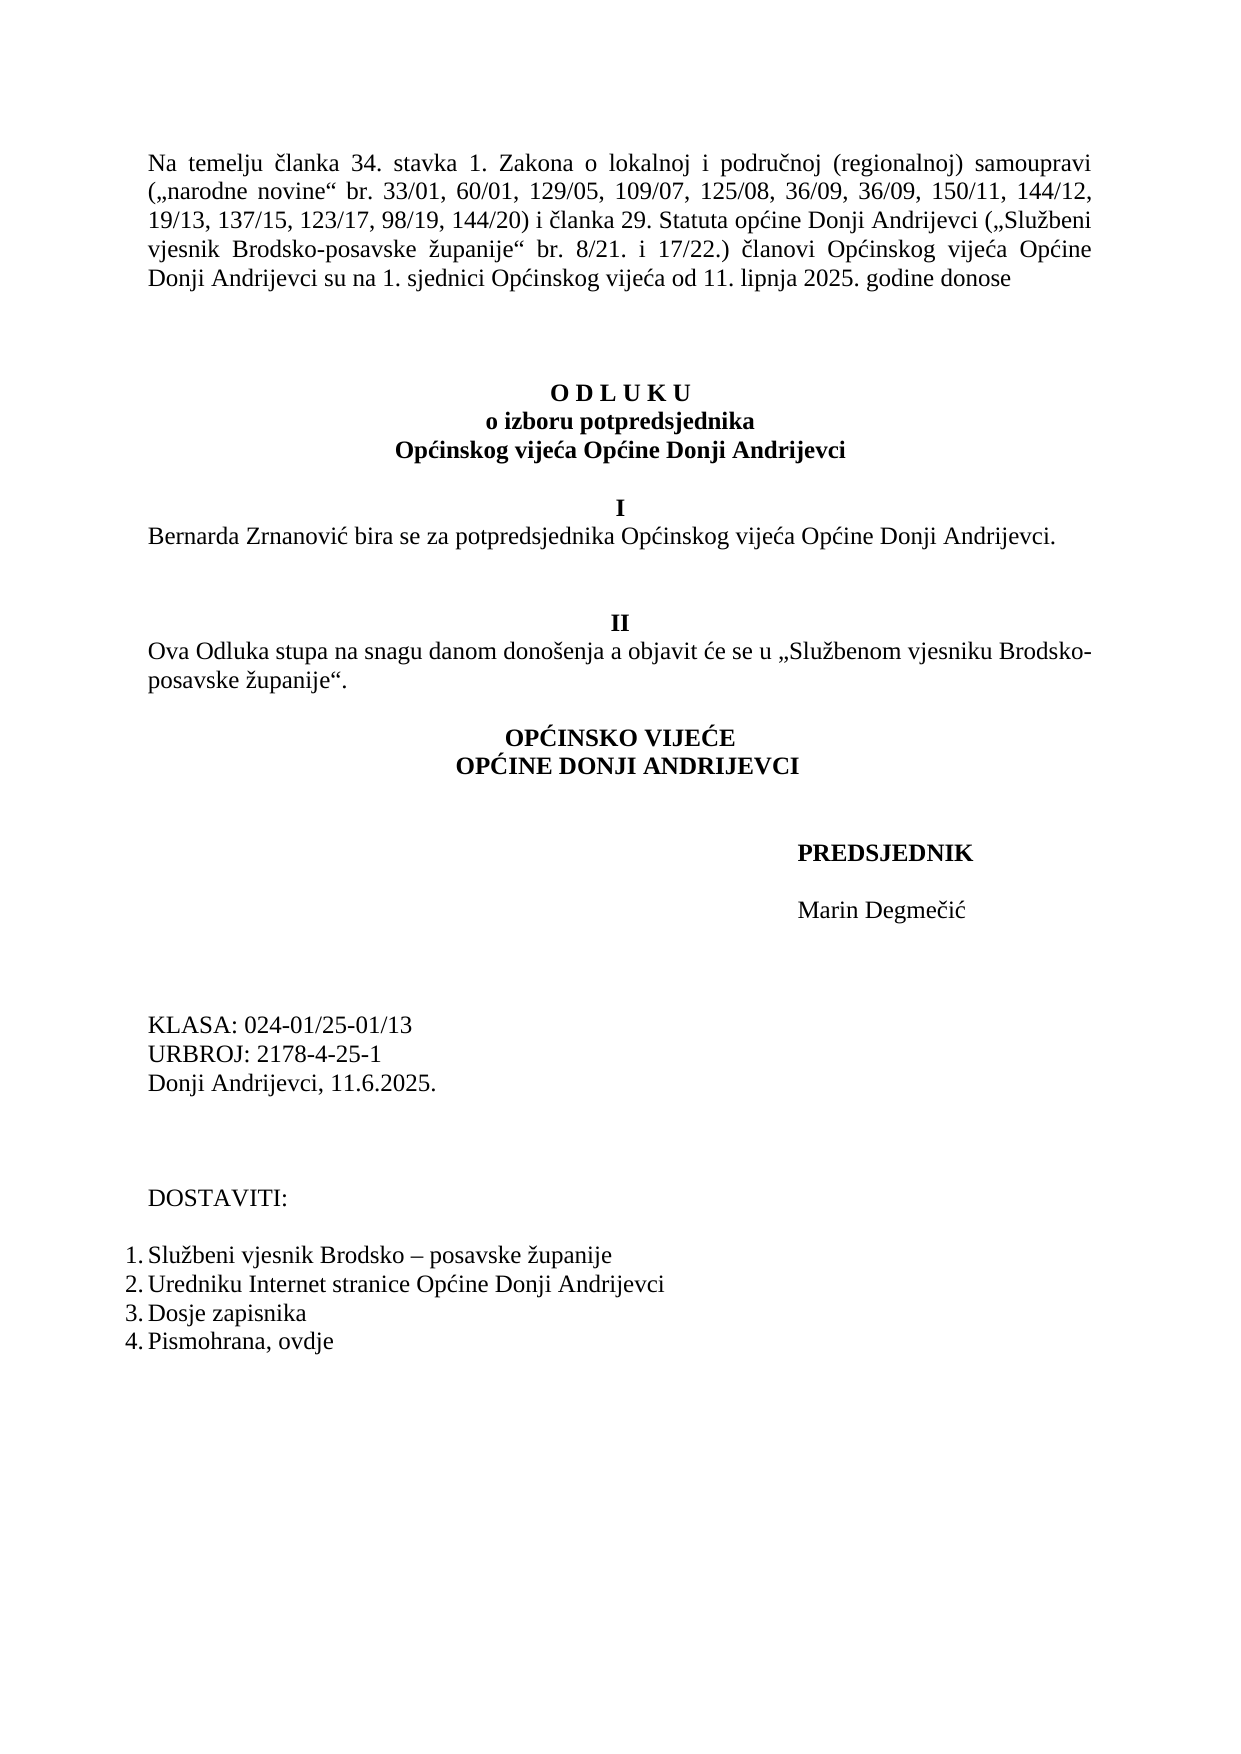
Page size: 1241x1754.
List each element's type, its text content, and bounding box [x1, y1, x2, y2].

list Pismohrana, ovdje [125, 1326, 1093, 1355]
text Donji Andrijevci, 11.6.2025. [148, 1068, 1093, 1096]
text OPĆINSKO VIJEĆE [148, 723, 1093, 751]
list Uredniku Internet stranice Općine Donji Andrijevci [125, 1269, 1093, 1298]
text Općinskog vijeća Općine Donji Andrijevci [148, 435, 1093, 464]
text Ova Odluka stupa na snagu danom donošenja a objavit će se u „Službenom vjesniku Brodsko-posavske županije“. [148, 636, 1093, 694]
text OPĆINE DONJI ANDRIJEVCI [162, 751, 1093, 780]
text URBROJ: 2178-4-25-1 [148, 1039, 1093, 1068]
text I [148, 493, 1093, 521]
text Na temelju članka 34. stavka 1. Zakona o lokalnoj i područnoj (regionalnoj) samoupravi („narodne novine“ br. 33/01, 60/01, 129/05, 109/07, 125/08, 36/09, 36/09, 150/11, 144/12, 19/13, 137/15, 123/17, 98/19, 144/20) i članka 29. Statuta općine Donji Andrijevci („Službeni vjesnik Brodsko-posavske županije“ br. 8/21. i 17/22.) članovi Općinskog vijeća Općine Donji Andrijevci su na 1. sjednici Općinskog vijeća od 11. lipnja 2025. godine donose [148, 148, 1093, 291]
text DOSTAVITI: [148, 1183, 1093, 1211]
text II [148, 608, 1093, 636]
text PREDSJEDNIK [797, 838, 1093, 866]
text O D L U K U [148, 378, 1093, 406]
text o izboru potpredsjednika [148, 406, 1093, 435]
text Marin Degmečić [797, 895, 1093, 924]
list Dosje zapisnika [125, 1298, 1093, 1326]
text Bernarda Zrnanović bira se za potpredsjednika Općinskog vijeća Općine Donji Andrijevci. [148, 521, 1093, 550]
list Službeni vjesnik Brodsko – posavske županije [125, 1240, 1093, 1269]
text KLASA: 024-01/25-01/13 [148, 1010, 1093, 1039]
